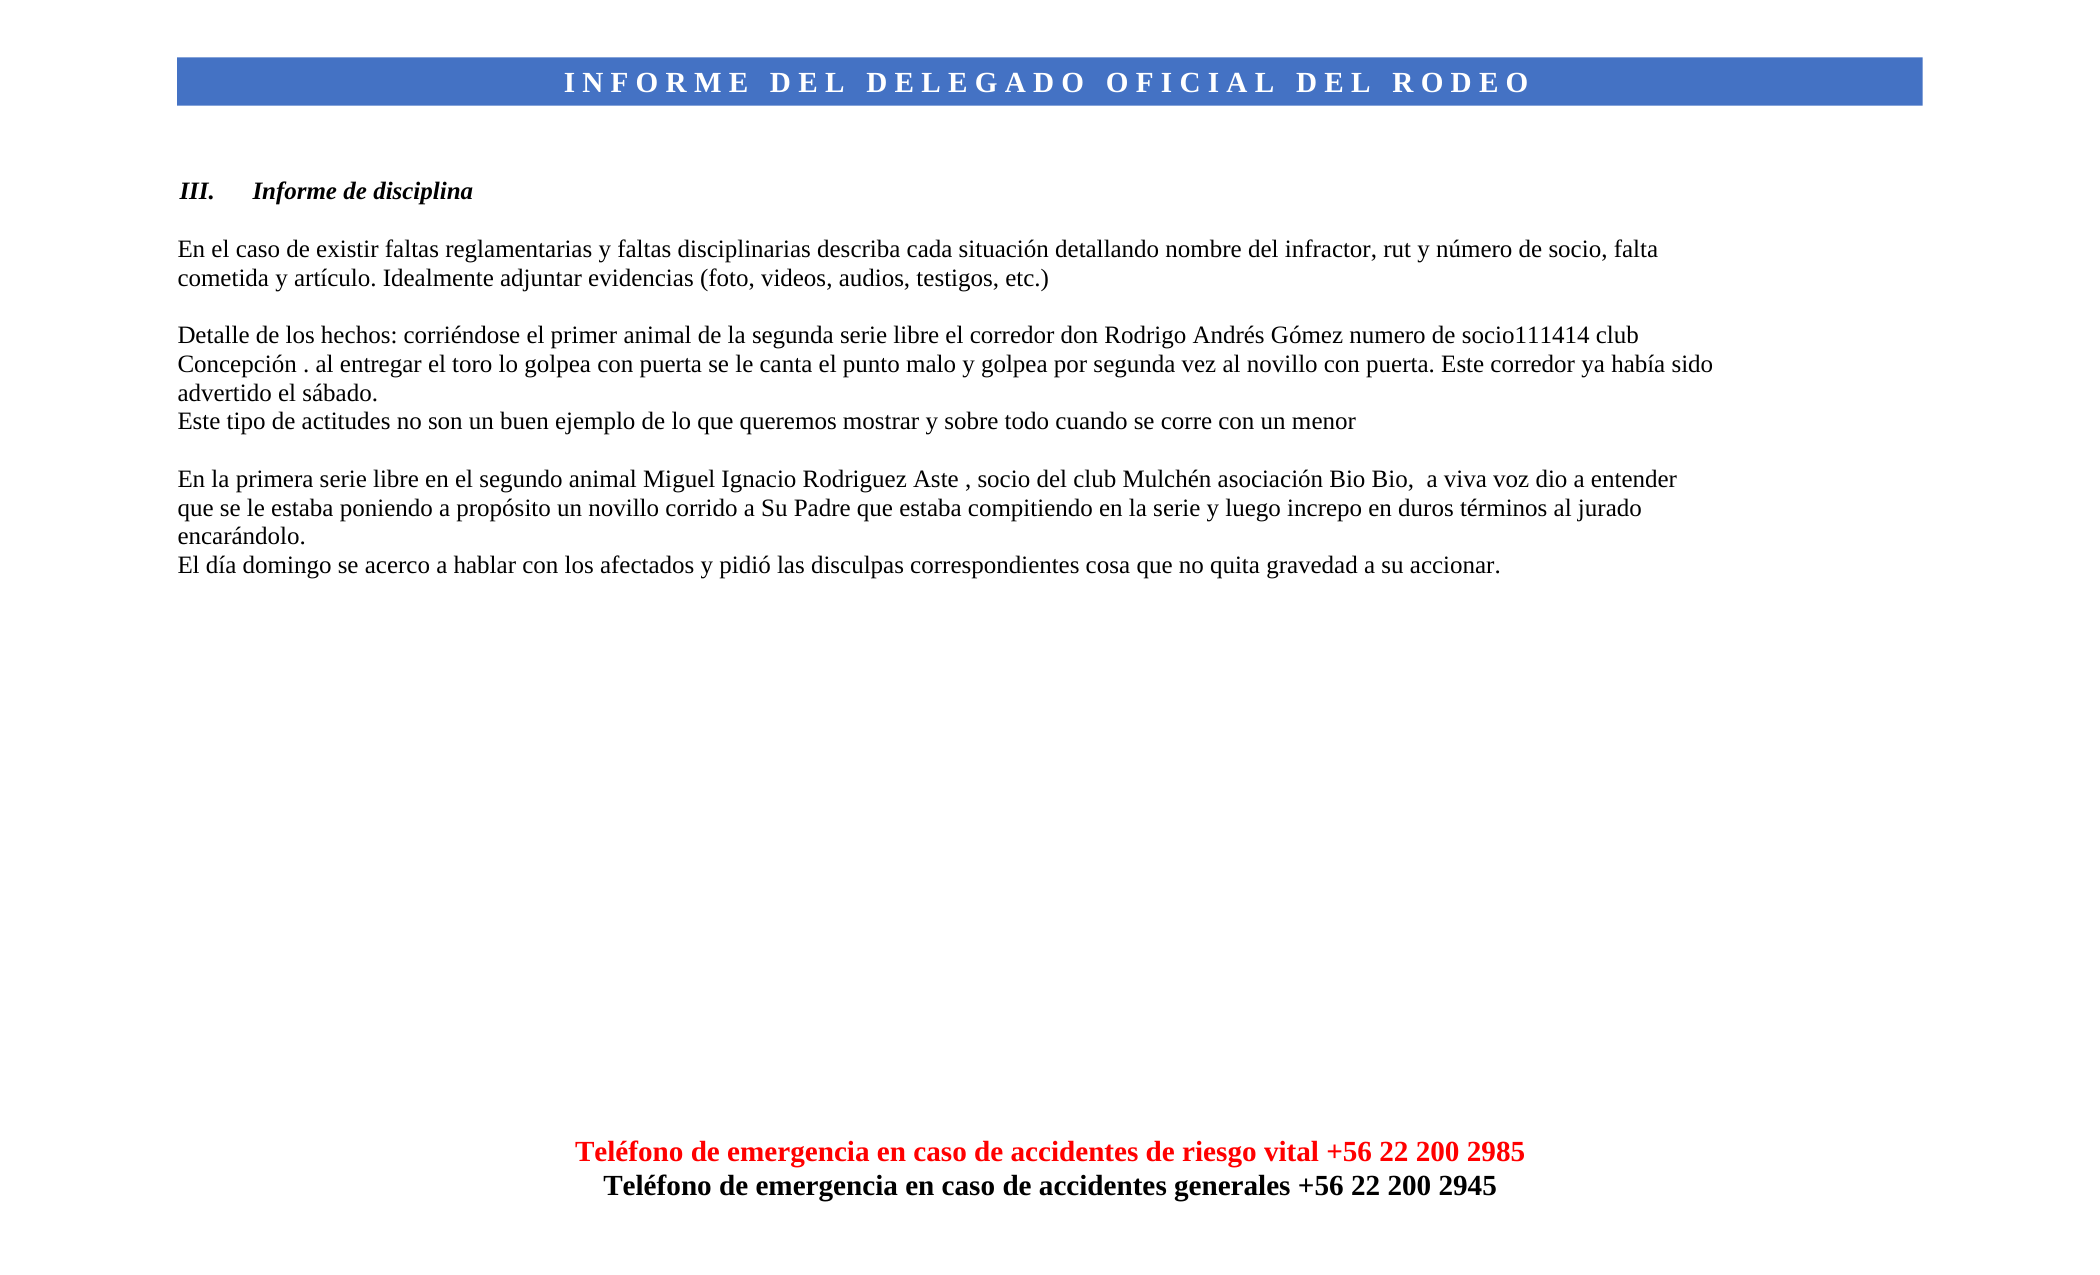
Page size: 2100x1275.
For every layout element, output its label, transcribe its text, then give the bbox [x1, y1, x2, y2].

text El día domingo se acerco a hablar con los afectados y pidió las disculpas correspondientes cosa que no quita gravedad a su accionar. [177, 550, 1716, 579]
text En la primera serie libre en el segundo animal Miguel Ignacio Rodriguez Aste , socio del club Mulchén asociación Bio Bio, a viva voz dio a entender que se le estaba poniendo a propósito un novillo corrido a Su Padre que estaba compitiendo en la serie y luego increpo en duros términos al jurado encarándolo. [177, 464, 1716, 550]
list Informe de disciplina [215, 176, 1716, 205]
text Detalle de los hechos: corriéndose el primer animal de la segunda serie libre el corredor don Rodrigo Andrés Gómez numero de socio111414 club Concepción . al entregar el toro lo golpea con puerta se le canta el punto malo y golpea por segunda vez al novillo con puerta. Este corredor ya había sido advertido el sábado. [177, 320, 1716, 406]
text En el caso de existir faltas reglamentarias y faltas disciplinarias describa cada situación detallando nombre del infractor, rut y número de socio, falta cometida y artículo. Idealmente adjuntar evidencias (foto, videos, audios, testigos, etc.) [177, 234, 1716, 291]
text Este tipo de actitudes no son un buen ejemplo de lo que queremos mostrar y sobre todo cuando se corre con un menor [177, 406, 1716, 435]
